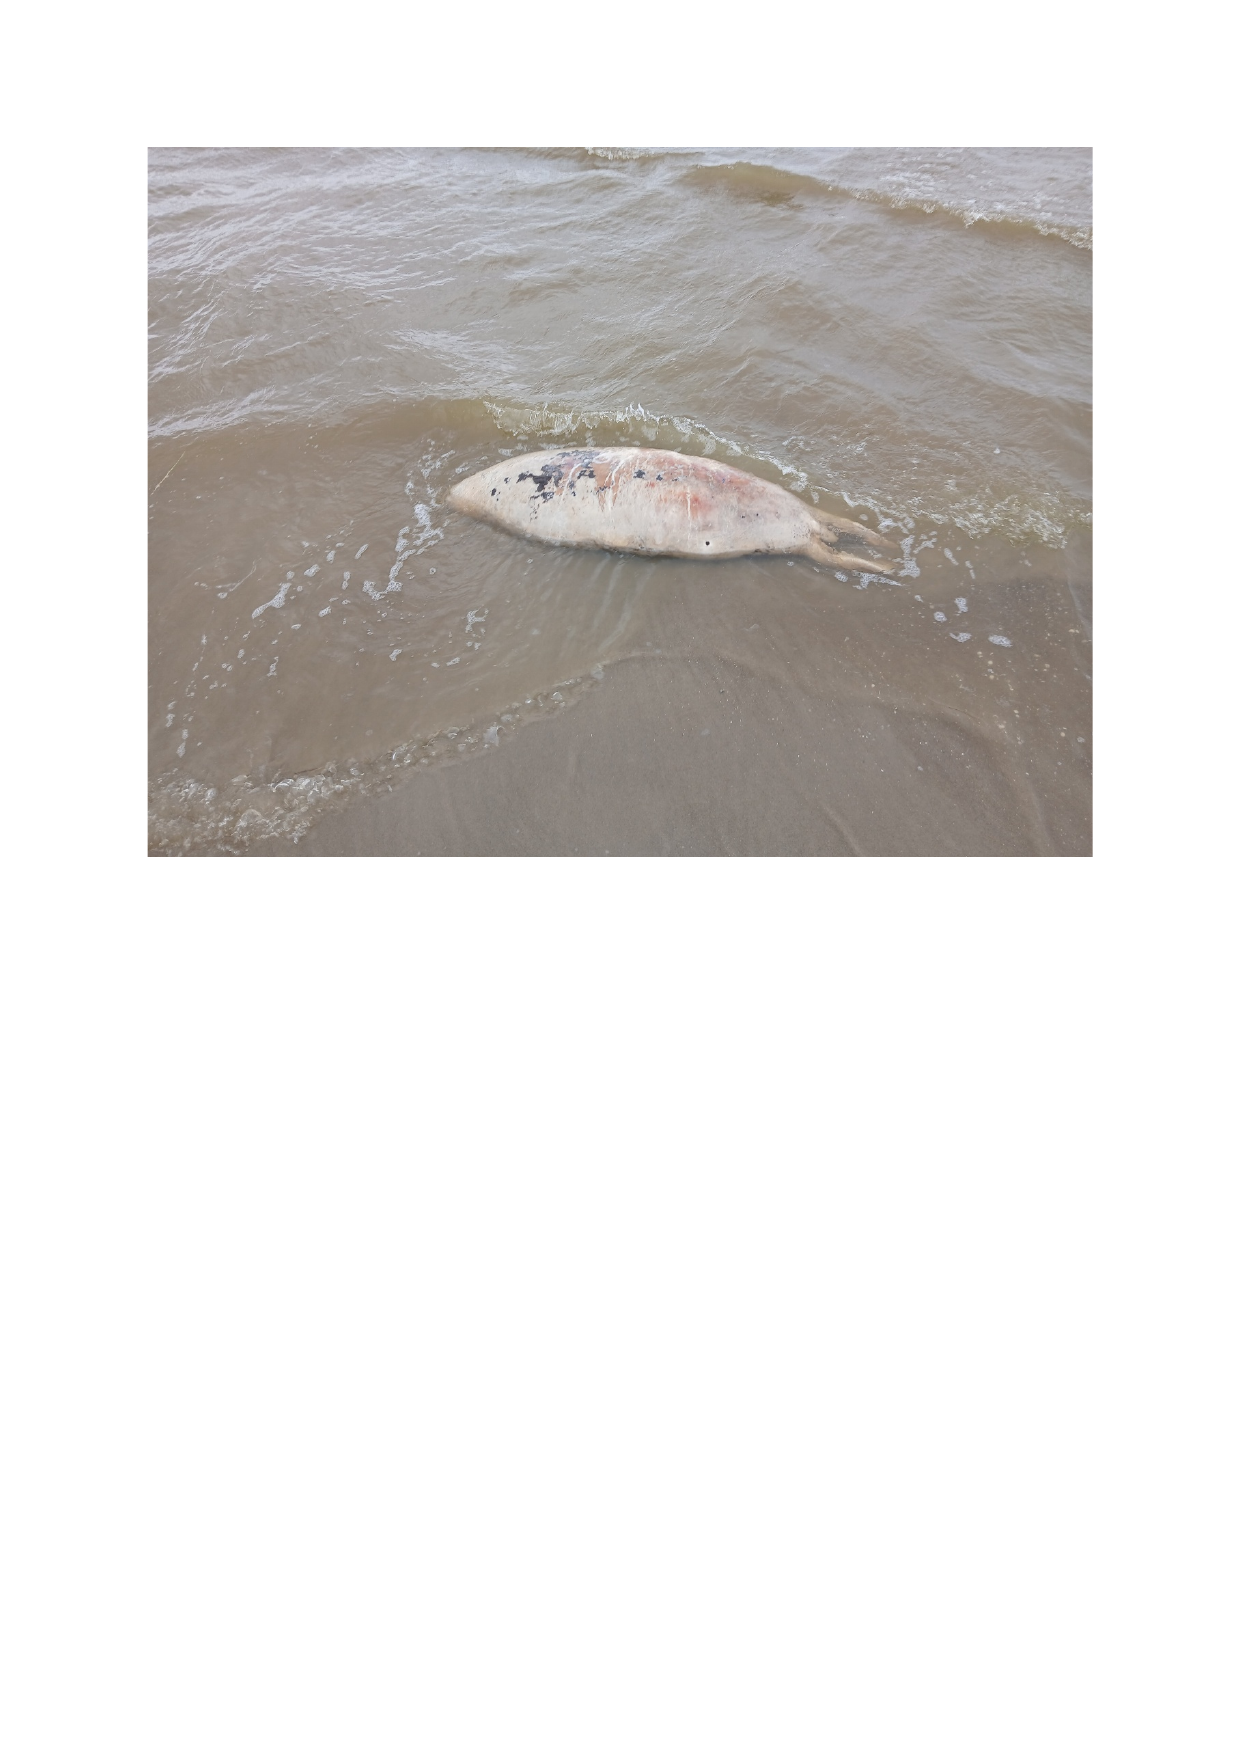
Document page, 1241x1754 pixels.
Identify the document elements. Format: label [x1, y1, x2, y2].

picture [147, 147, 1093, 857]
